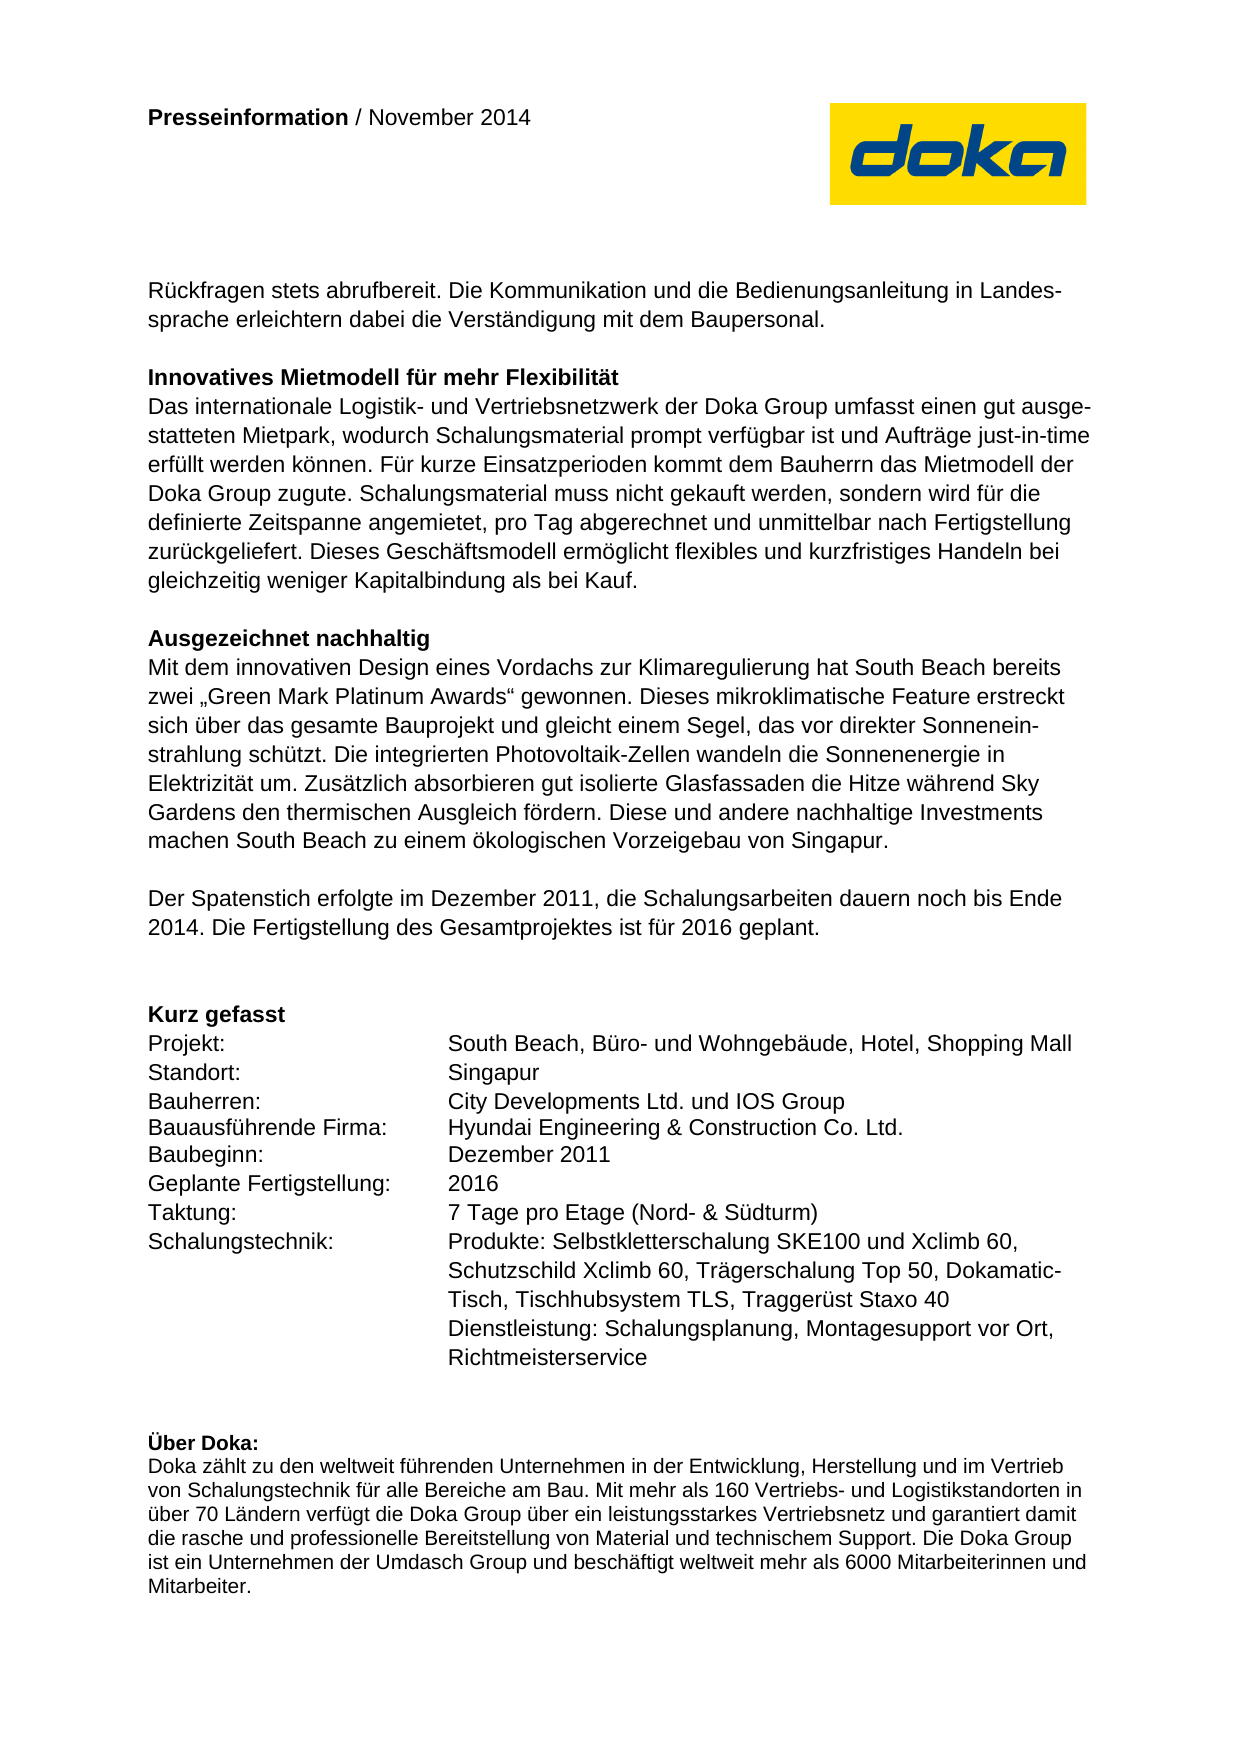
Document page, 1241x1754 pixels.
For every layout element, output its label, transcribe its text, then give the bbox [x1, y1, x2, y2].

text Der Spatenstich erfolgte im Dezember 2011, die Schalungsarbeiten dauern noch bis Ende 2014. Die Fertigstellung des Gesamtprojektes ist für 2016 geplant. [148, 885, 1093, 941]
text Bauherren: City Developments Ltd. und IOS Group [148, 1088, 1093, 1114]
picture [829, 103, 1087, 205]
text Geplante Fertigstellung: 2016 [148, 1170, 1093, 1196]
text Projekt: South Beach, Büro- und Wohngebäude, Hotel, Shopping Mall [148, 1030, 1093, 1056]
text Über Doka: [148, 1430, 1093, 1454]
text Standort: Singapur [148, 1059, 1093, 1085]
text Ausgezeichnet nachhaltig [148, 625, 1093, 651]
text Das internationale Logistik- und Vertriebsnetzwerk der Doka Group umfasst einen gut ausge-statteten Mietpark, wodurch Schalungsmaterial prompt verfügbar ist und Aufträge just-in-time erfüllt werden können. Für kurze Einsatzperioden kommt dem Bauherrn das Mietmodell der Doka Group zugute. Schalungsmaterial muss nicht gekauft werden, sondern wird für die definierte Zeitspanne angemietet, pro Tag abgerechnet und unmittelbar nach Fertigstellung zurückgeliefert. Dieses Geschäftsmodell ermöglicht flexibles und kurzfristiges Handeln bei gleichzeitig weniger Kapitalbindung als bei Kauf. [148, 393, 1093, 593]
text Doka zählt zu den weltweit führenden Unternehmen in der Entwicklung, Herstellung und im Vertrieb von Schalungstechnik für alle Bereiche am Bau. Mit mehr als 160 Vertriebs- und Logistikstandorten in über 70 Ländern verfügt die Doka Group über ein leistungsstarkes Vertriebsnetz und garantiert damit die rasche und professionelle Bereitstellung von Material und technischem Support. Die Doka Group ist ein Unternehmen der Umdasch Group und beschäftigt weltweit mehr als 6000 Mitarbeiterinnen und Mitarbeiter. [148, 1454, 1093, 1598]
text Mit dem innovativen Design eines Vordachs zur Klimaregulierung hat South Beach bereits zwei „Green Mark Platinum Awards“ gewonnen. Dieses mikroklimatische Feature erstreckt sich über das gesamte Bauprojekt und gleicht einem Segel, das vor direkter Sonnenein-strahlung schützt. Die integrierten Photovoltaik-Zellen wandeln die Sonnenenergie in Elektrizität um. Zusätzlich absorbieren gut isolierte Glasfassaden die Hitze während Sky Gardens den thermischen Ausgleich fördern. Diese und andere nachhaltige Investments machen South Beach zu einem ökologischen Vorzeigebau von Singapur. [148, 654, 1093, 854]
text Baubeginn: Dezember 2011 [148, 1141, 1093, 1167]
text Innovatives Mietmodell für mehr Flexibilität [148, 364, 1093, 390]
text Taktung: 7 Tage pro Etage (Nord- & Südturm) [148, 1199, 1093, 1225]
text Kurz gefasst [148, 1001, 1093, 1027]
text Schalungstechnik: Produkte: Selbstkletterschalung SKE100 und Xclimb 60, Schutzschild Xclimb 60, Trägerschalung Top 50, Dokamatic- Tisch, Tischhubsystem TLS, Traggerüst Staxo 40 Dienstleistung: Schalungsplanung, Montagesupport vor Ort, Richtmeisterservice [148, 1228, 1093, 1370]
text Bauausführende Firma: Hyundai Engineering & Construction Co. Ltd. [148, 1114, 1093, 1141]
